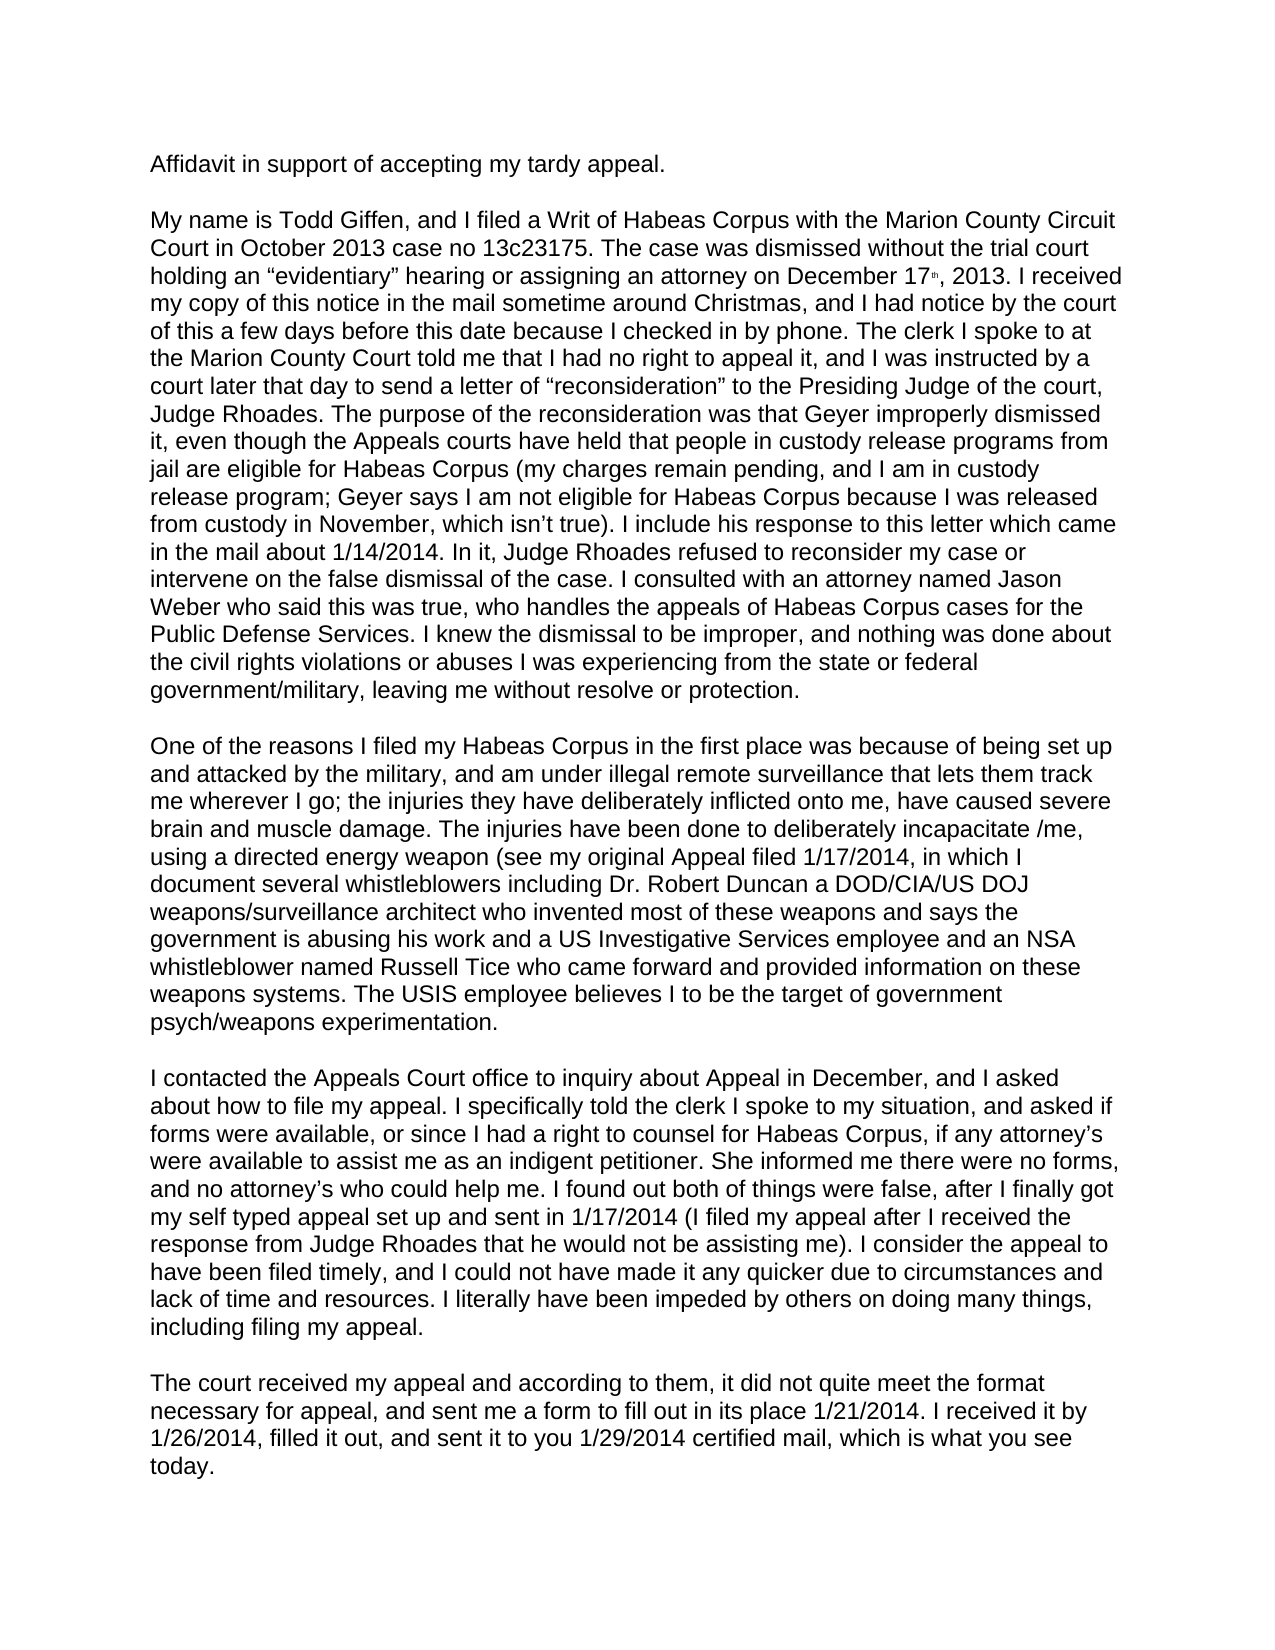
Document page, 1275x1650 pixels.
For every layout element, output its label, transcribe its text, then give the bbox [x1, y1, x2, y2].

text My name is Todd Giffen, and I filed a Writ of Habeas Corpus with the Marion County Circuit Court in October 2013 case no 13c23175. The case was dismissed without the trial court holding an “evidentiary” hearing or assigning an attorney on December 17th, 2013. I received my copy of this notice in the mail sometime around Christmas, and I had notice by the court of this a few days before this date because I checked in by phone. The clerk I spoke to at the Marion County Court told me that I had no right to appeal it, and I was instructed by a court later that day to send a letter of “reconsideration” to the Presiding Judge of the court, Judge Rhoades. The purpose of the reconsideration was that Geyer improperly dismissed it, even though the Appeals courts have held that people in custody release programs from jail are eligible for Habeas Corpus (my charges remain pending, and I am in custody release program; Geyer says I am not eligible for Habeas Corpus because I was released from custody in November, which isn’t true). I include his response to this letter which came in the mail about 1/14/2014. In it, Judge Rhoades refused to reconsider my case or intervene on the false dismissal of the case. I consulted with an attorney named Jason Weber who said this was true, who handles the appeals of Habeas Corpus cases for the Public Defense Services. I knew the dismissal to be improper, and nothing was done about the civil rights violations or abuses I was experiencing from the state or federal government/military, leaving me without resolve or protection. [150, 206, 1125, 703]
text Affidavit in support of accepting my tardy appeal. [150, 150, 1125, 178]
text The court received my appeal and according to them, it did not quite meet the format necessary for appeal, and sent me a form to fill out in its place 1/21/2014. I received it by 1/26/2014, filled it out, and sent it to you 1/29/2014 certified mail, which is what you see today. [150, 1369, 1125, 1479]
text One of the reasons I filed my Habeas Corpus in the first place was because of being set up and attacked by the military, and am under illegal remote surveillance that lets them track me wherever I go; the injuries they have deliberately inflicted onto me, have caused severe brain and muscle damage. The injuries have been done to deliberately incapacitate /me, using a directed energy weapon (see my original Appeal filed 1/17/2014, in which I document several whistleblowers including Dr. Robert Duncan a DOD/CIA/US DOJ weapons/surveillance architect who invented most of these weapons and says the government is abusing his work and a US Investigative Services employee and an NSA whistleblower named Russell Tice who came forward and provided information on these weapons systems. The USIS employee believes I to be the target of government psych/weapons experimentation. [150, 732, 1125, 1036]
text I contacted the Appeals Court office to inquiry about Appeal in December, and I asked about how to file my appeal. I specifically told the clerk I spoke to my situation, and asked if forms were available, or since I had a right to counsel for Habeas Corpus, if any attorney’s were available to assist me as an indigent petitioner. She informed me there were no forms, and no attorney’s who could help me. I found out both of things were false, after I finally got my self typed appeal set up and sent in 1/17/2014 (I filed my appeal after I received the response from Judge Rhoades that he would not be assisting me). I consider the appeal to have been filed timely, and I could not have made it any quicker due to circumstances and lack of time and resources. I literally have been impeded by others on doing many things, including filing my appeal. [150, 1064, 1125, 1340]
